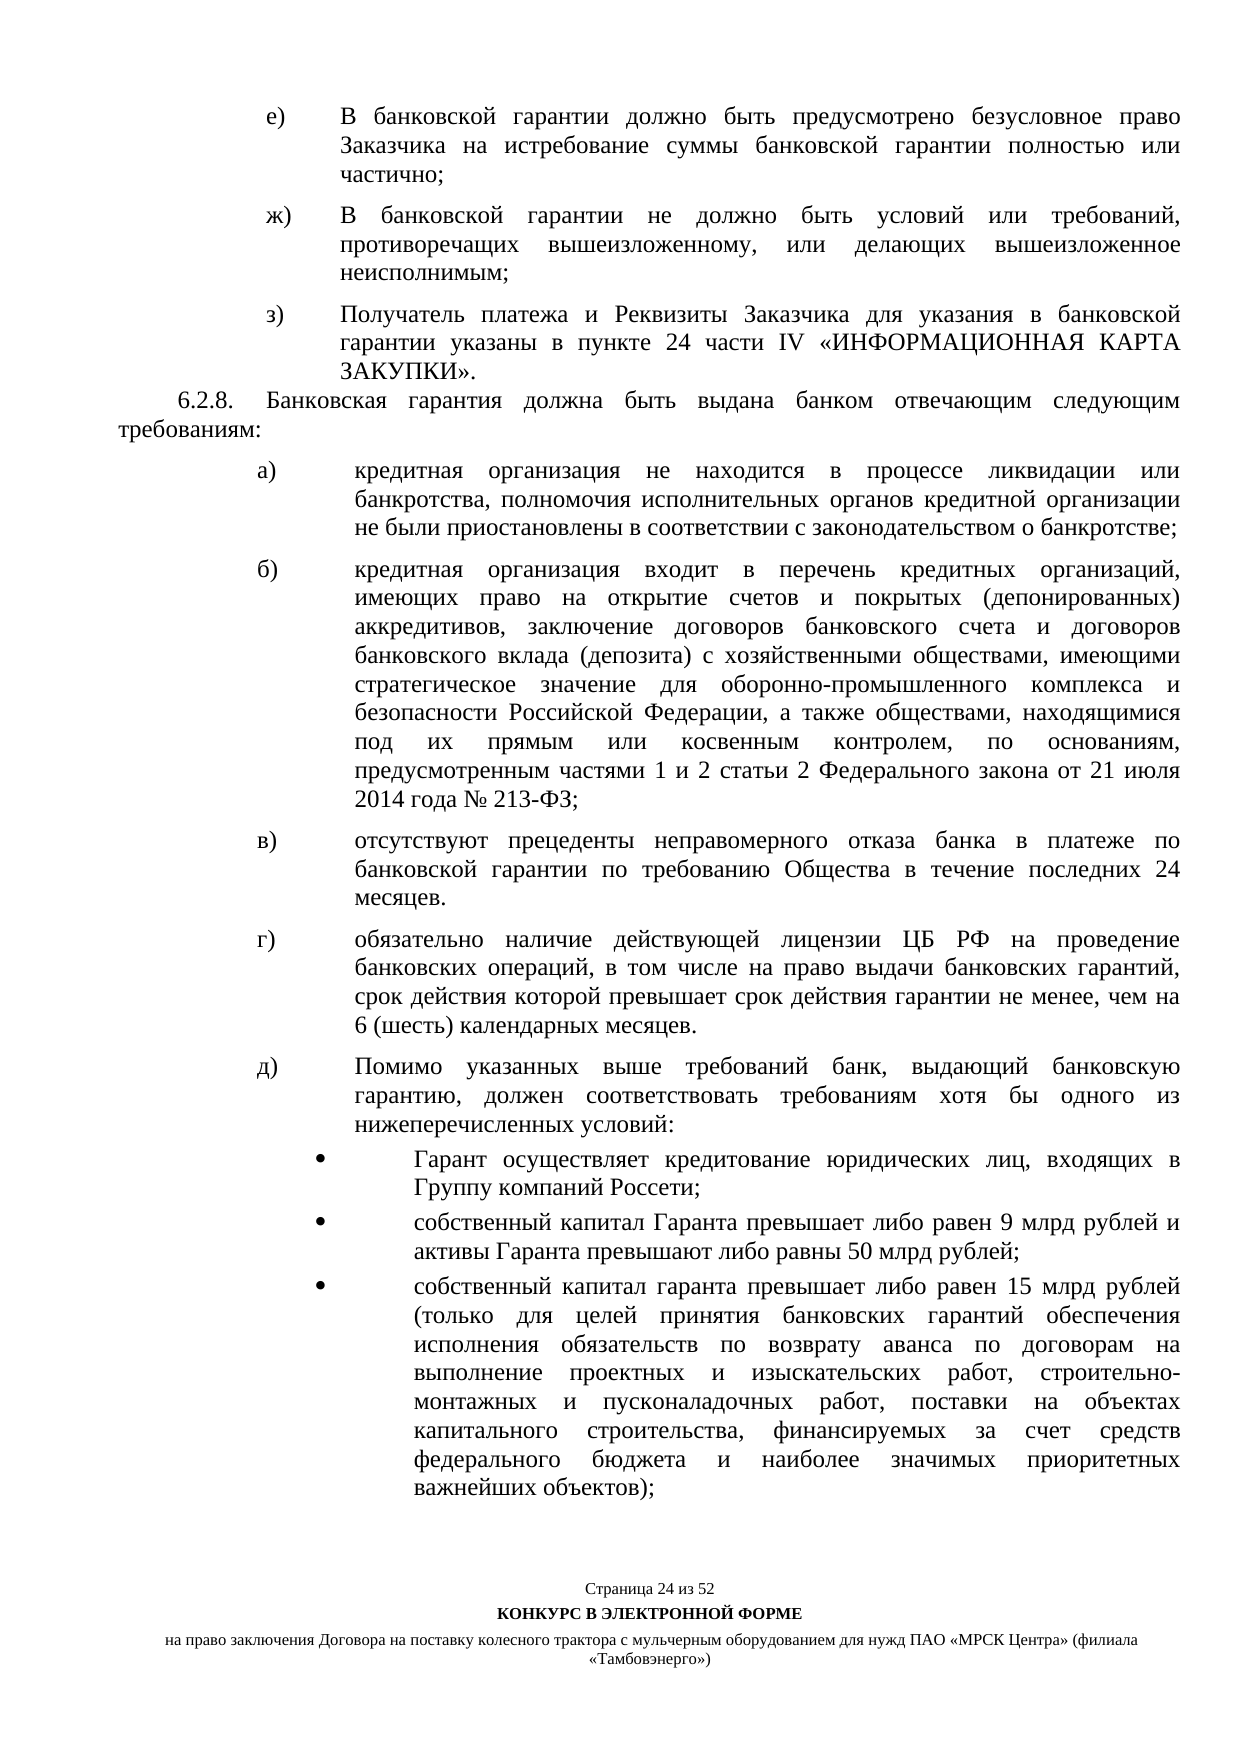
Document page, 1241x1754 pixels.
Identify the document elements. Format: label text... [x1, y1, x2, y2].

list кредитная организация входит в перечень кредитных организаций, имеющих право на открытие счетов и покрытых (депонированных) аккредитивов, заключение договоров банковского счета и договоров банковского вклада (депозита) с хозяйственными обществами, имеющими стратегическое значение для оборонно-промышленного комплекса и безопасности Российской Федерации, а также обществами, находящимися под их прямым или косвенным контролем, по основаниям, предусмотренным частями 1 и 2 статьи 2 Федерального закона от 21 июля 2014 года № 213-ФЗ; [257, 554, 1181, 812]
list отсутствуют прецеденты неправомерного отказа банка в платеже по банковской гарантии по требованию Общества в течение последних 24 месяцев. [257, 825, 1181, 911]
list Помимо указанных выше требований банк, выдающий банковскую гарантию, должен соответствовать требованиям хотя бы одного из нижеперечисленных условий: [257, 1051, 1181, 1137]
list В банковской гарантии не должно быть условий или требований, противоречащих вышеизложенному, или делающих вышеизложенное неисполнимым; [266, 200, 1181, 286]
list Получатель платежа и Реквизиты Заказчика для указания в банковской гарантии указаны в пункте 24 части IV «ИНФОРМАЦИОННАЯ КАРТА ЗАКУПКИ». [266, 299, 1181, 385]
list собственный капитал гаранта превышает либо равен 15 млрд рублей (только для целей принятия банковских гарантий обеспечения исполнения обязательств по возврату аванса по договорам на выполнение проектных и изыскательских работ, строительно-монтажных и пусконаладочных работ, поставки на объектах капитального строительства, финансируемых за счет средств федерального бюджета и наиболее значимых приоритетных важнейших объектов); [316, 1271, 1181, 1501]
list В банковской гарантии должно быть предусмотрено безусловное право Заказчика на истребование суммы банковской гарантии полностью или частично; [266, 101, 1181, 187]
list кредитная организация не находится в процессе ликвидации или банкротства, полномочия исполнительных органов кредитной организации не были приостановлены в соответствии с законодательством о банкротстве; [257, 455, 1181, 541]
list Гарант осуществляет кредитование юридических лиц, входящих в Группу компаний Россети; [316, 1144, 1181, 1201]
subtitle Банковская гарантия должна быть выдана банком отвечающим следующим требованиям: [118, 385, 1181, 442]
list обязательно наличие действующей лицензии ЦБ РФ на проведение банковских операций, в том числе на право выдачи банковских гарантий, срок действия которой превышает срок действия гарантии не менее, чем на 6 (шесть) календарных месяцев. [257, 924, 1181, 1039]
list собственный капитал Гаранта превышает либо равен 9 млрд рублей и активы Гаранта превышают либо равны 50 млрд рублей; [316, 1207, 1181, 1265]
